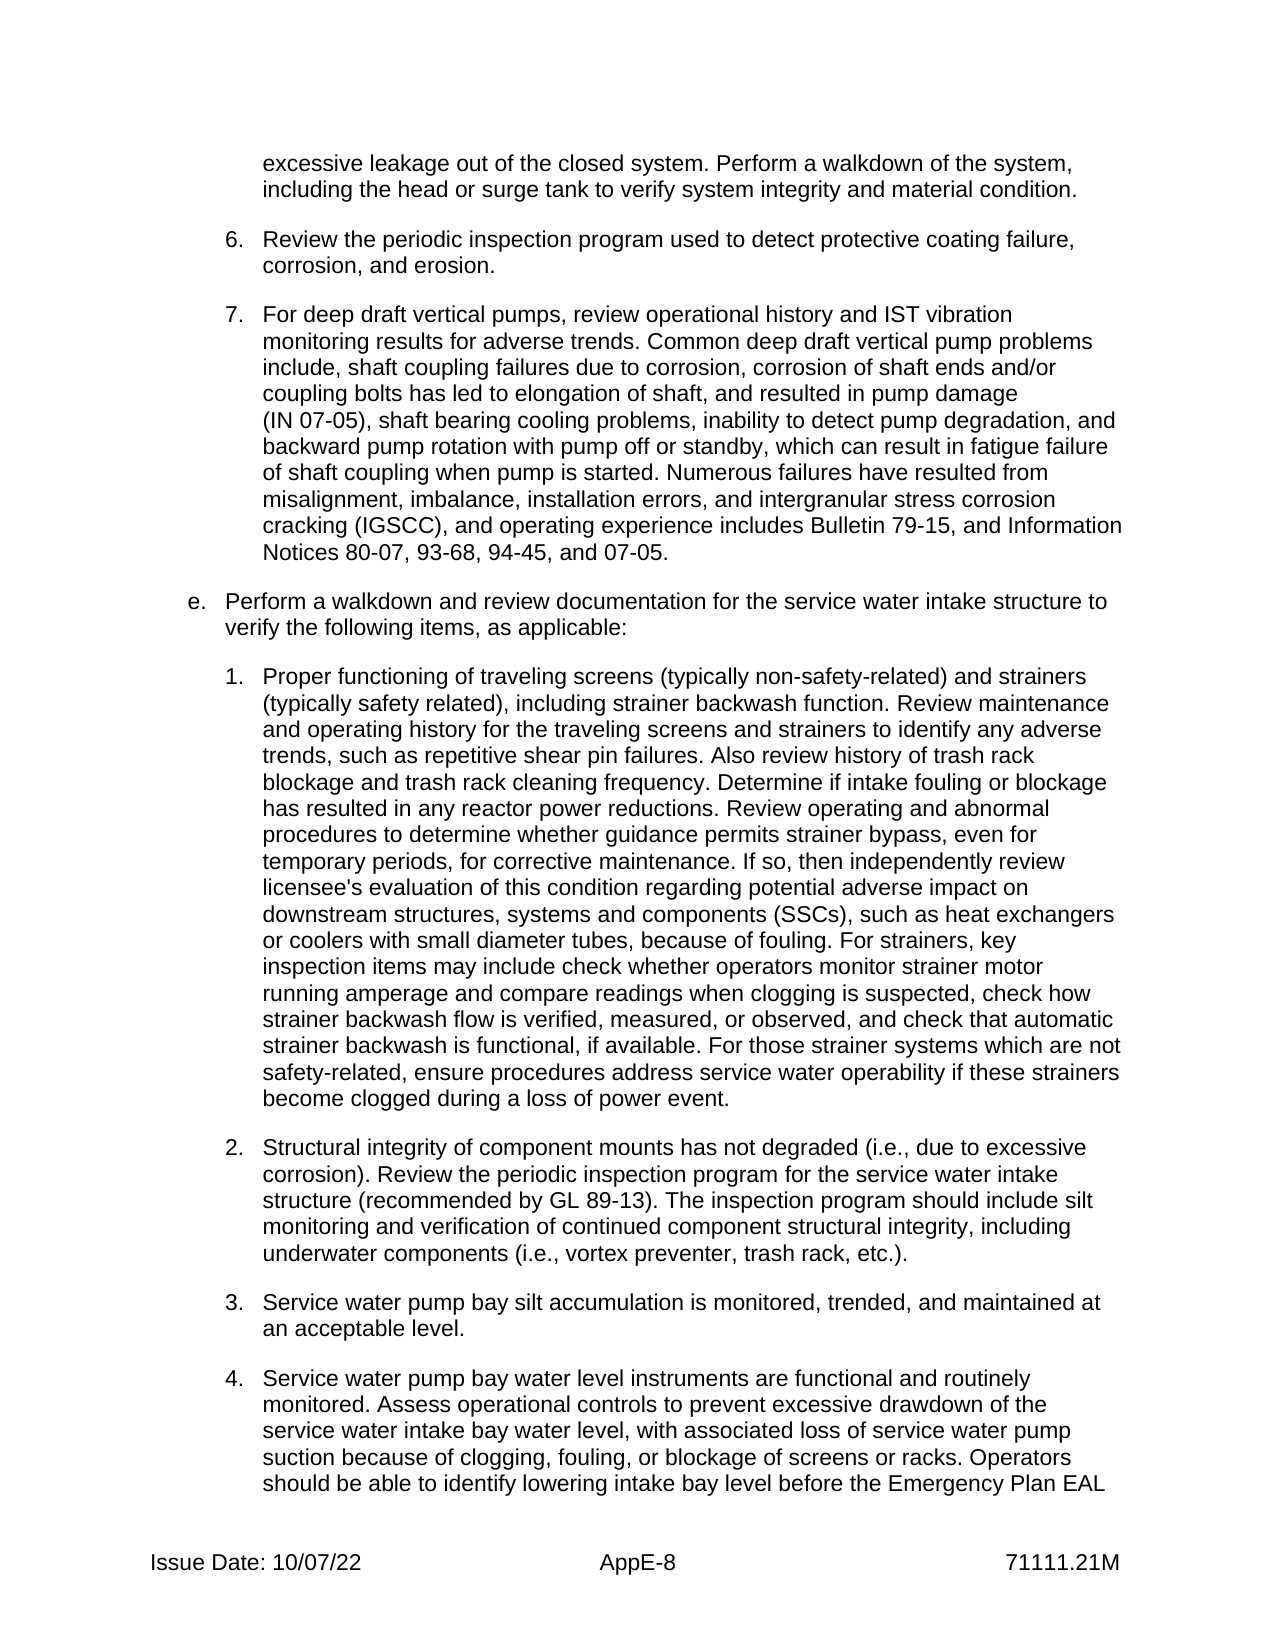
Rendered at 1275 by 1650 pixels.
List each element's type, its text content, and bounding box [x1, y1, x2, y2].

list Perform a walkdown and review documentation for the service water intake structure to verify the following items, as applicable: [187, 588, 1125, 640]
list For deep draft vertical pumps, review operational history and IST vibration monitoring results for adverse trends. Common deep draft vertical pump problems include, shaft coupling failures due to corrosion, corrosion of shaft ends and/or coupling bolts has led to elongation of shaft, and resulted in pump damage (IN 07-05), shaft bearing cooling problems, inability to detect pump degradation, and backward pump rotation with pump off or standby, which can result in fatigue failure of shaft coupling when pump is started. Numerous failures have resulted from misalignment, imbalance, installation errors, and intergranular stress corrosion cracking (IGSCC), and operating experience includes Bulletin 79-15, and Information Notices 80-07, 93-68, 94-45, and 07-05. [225, 301, 1125, 565]
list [225, 150, 1125, 203]
list Review the periodic inspection program used to detect protective coating failure, corrosion, and erosion. [225, 226, 1125, 278]
list Service water pump bay silt accumulation is monitored, trended, and maintained at an acceptable level. [225, 1289, 1125, 1342]
list Structural integrity of component mounts has not degraded (i.e., due to excessive corrosion). Review the periodic inspection program for the service water intake structure (recommended by GL 89-13). The inspection program should include silt monitoring and verification of continued component structural integrity, including underwater components (i.e., vortex preventer, trash rack, etc.). [225, 1134, 1125, 1266]
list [225, 1364, 1125, 1496]
list Proper functioning of traveling screens (typically non-safety-related) and strainers (typically safety related), including strainer backwash function. Review maintenance and operating history for the traveling screens and strainers to identify any adverse trends, such as repetitive shear pin failures. Also review history of trash rack blockage and trash rack cleaning frequency. Determine if intake fouling or blockage has resulted in any reactor power reductions. Review operating and abnormal procedures to determine whether guidance permits strainer bypass, even for temporary periods, for corrective maintenance. If so, then independently review licensee's evaluation of this condition regarding potential adverse impact on downstream structures, systems and components (SSCs), such as heat exchangers or coolers with small diameter tubes, because of fouling. For strainers, key inspection items may include check whether operators monitor strainer motor running amperage and compare readings when clogging is suspected, check how strainer backwash flow is verified, measured, or observed, and check that automatic strainer backwash is functional, if available. For those strainer systems which are not safety-related, ensure procedures address service water operability if these strainers become clogged during a loss of power event. [225, 663, 1125, 1111]
